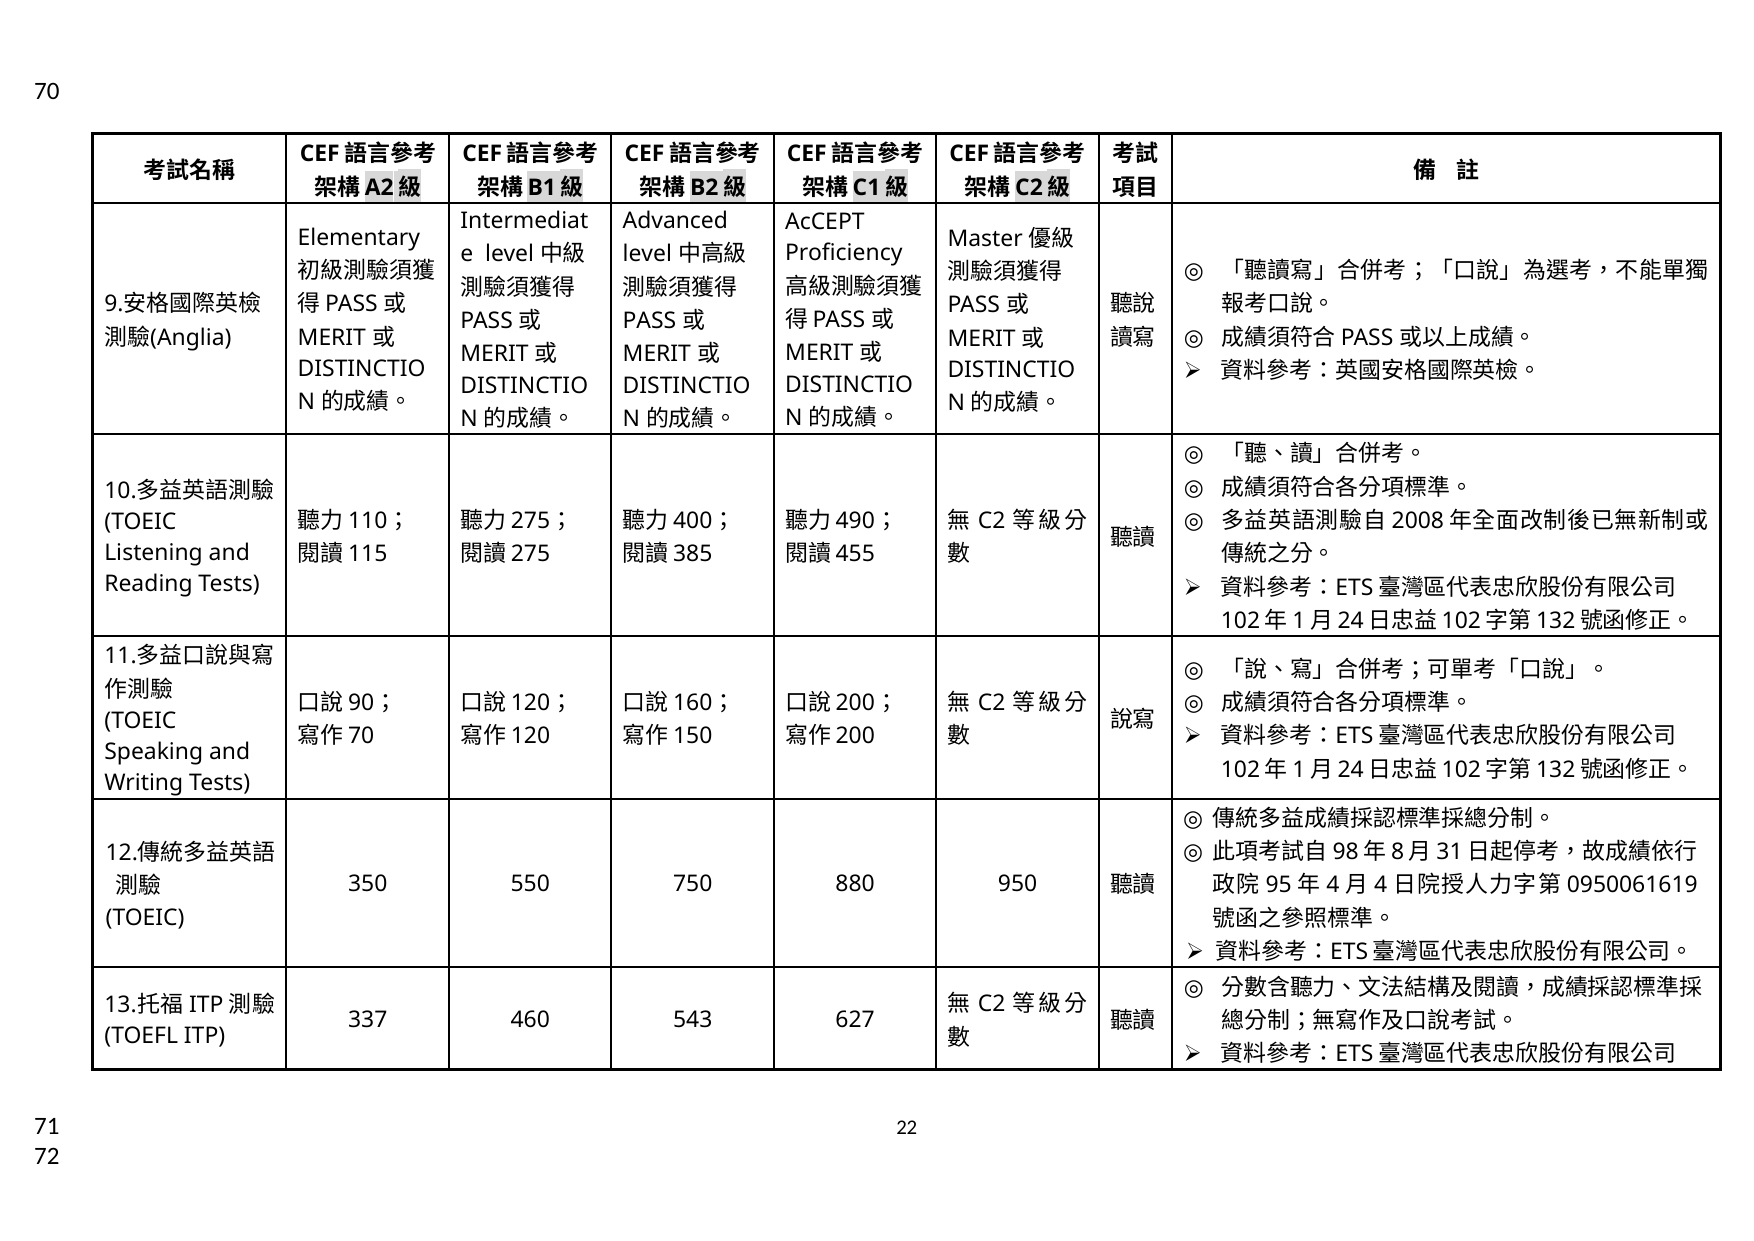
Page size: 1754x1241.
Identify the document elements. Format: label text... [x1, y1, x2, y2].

table_header CEF語言參考架構C2級 [937, 135, 1098, 202]
table_cell 口說120； 寫作120 [450, 637, 610, 797]
table_cell 550 [450, 800, 610, 966]
table_cell AcCEPT Proficiency 高級測驗須獲得PASS 或 MERIT 或DISTINCTION 的成績。 [775, 204, 935, 433]
table_cell 聽力490； 閱讀455 [775, 435, 935, 635]
table_cell 880 [775, 800, 935, 966]
table_cell 聽讀 [1100, 968, 1171, 1068]
table_cell Elementary 初級測驗須獲得PASS 或 MERIT 或DISTINCTION 的成績。 [287, 204, 448, 433]
table_cell 13.托福ITP測驗(TOEFL ITP) [94, 968, 285, 1068]
table_cell 無C2等級分數 [937, 637, 1098, 797]
table_cell 無C2等級分數 [937, 968, 1098, 1068]
table_cell 口說90； 寫作70 [287, 637, 448, 797]
table_cell 分數含聽力、文法結構及閱讀，成績採認標準採總分制；無寫作及口說考試。 資料參考：ETS臺灣區代表忠欣股份有限公司 [1173, 968, 1719, 1068]
table_cell 「聽讀寫」合併考；「口說」為選考，不能單獨報考口說。 成績須符合 PASS 或以上成績。 資料參考：英國安格國際英檢。 [1173, 204, 1719, 433]
table_header 考試名稱 [94, 135, 285, 202]
table_cell [94, 800, 285, 966]
table_cell Advanced level 中高級測驗須獲得PASS 或 MERIT 或DISTINCTION 的成績。 [612, 204, 773, 433]
table_cell Intermediate level 中級測驗須獲得PASS 或 MERIT 或DISTINCTION 的成績。 [450, 204, 610, 433]
table_cell 460 [450, 968, 610, 1068]
table_cell 9.安格國際英檢測驗(Anglia) [94, 204, 285, 433]
table_cell 說寫 [1100, 637, 1171, 797]
table_cell 聽力275； 閱讀275 [450, 435, 610, 635]
table_cell 聽力400； 閱讀385 [612, 435, 773, 635]
table_header CEF語言參考架構B2級 [612, 135, 773, 202]
table_header 備 註 [1173, 135, 1719, 202]
table_header 考試項目 [1100, 135, 1171, 202]
table_cell 「聽、讀」合併考。 成績須符合各分項標準。 多益英語測驗自2008年全面改制後已無新制或傳統之分。 資料參考：ETS臺灣區代表忠欣股份有限公司102年1月24日忠益102字第132號函修正。 [1173, 435, 1719, 635]
table_cell 750 [612, 800, 773, 966]
table_cell 543 [612, 968, 773, 1068]
table_cell 口說200； 寫作200 [775, 637, 935, 797]
table_cell 337 [287, 968, 448, 1068]
table_cell 聽力110； 閱讀115 [287, 435, 448, 635]
table_cell 口說160； 寫作150 [612, 637, 773, 797]
table_header CEF語言參考架構B1級 [450, 135, 610, 202]
table_cell 950 [937, 800, 1098, 966]
table_cell 聽說讀寫 [1100, 204, 1171, 433]
table_cell 10.多益英語測驗(TOEIC Listening and Reading Tests) [94, 435, 285, 635]
table_cell [1173, 800, 1719, 966]
table_cell 627 [775, 968, 935, 1068]
table_header CEF語言參考架構A2級 [287, 135, 448, 202]
table_cell 聽讀 [1100, 800, 1171, 966]
table_cell 「說、寫」合併考；可單考「口說」。 成績須符合各分項標準。 資料參考：ETS臺灣區代表忠欣股份有限公司102年1月24日忠益102字第132號函修正。 [1173, 637, 1719, 797]
table_cell 無C2等級分數 [937, 435, 1098, 635]
table_cell 聽讀 [1100, 435, 1171, 635]
table_cell Master 優級測驗須獲得PASS 或 MERIT 或DISTINCTION 的成績。 [937, 204, 1098, 433]
table_cell 11.多益口說與寫作測驗 (TOEIC Speaking and Writing Tests) [94, 637, 285, 797]
table_cell 350 [287, 800, 448, 966]
table_header CEF語言參考架構C1級 [775, 135, 935, 202]
